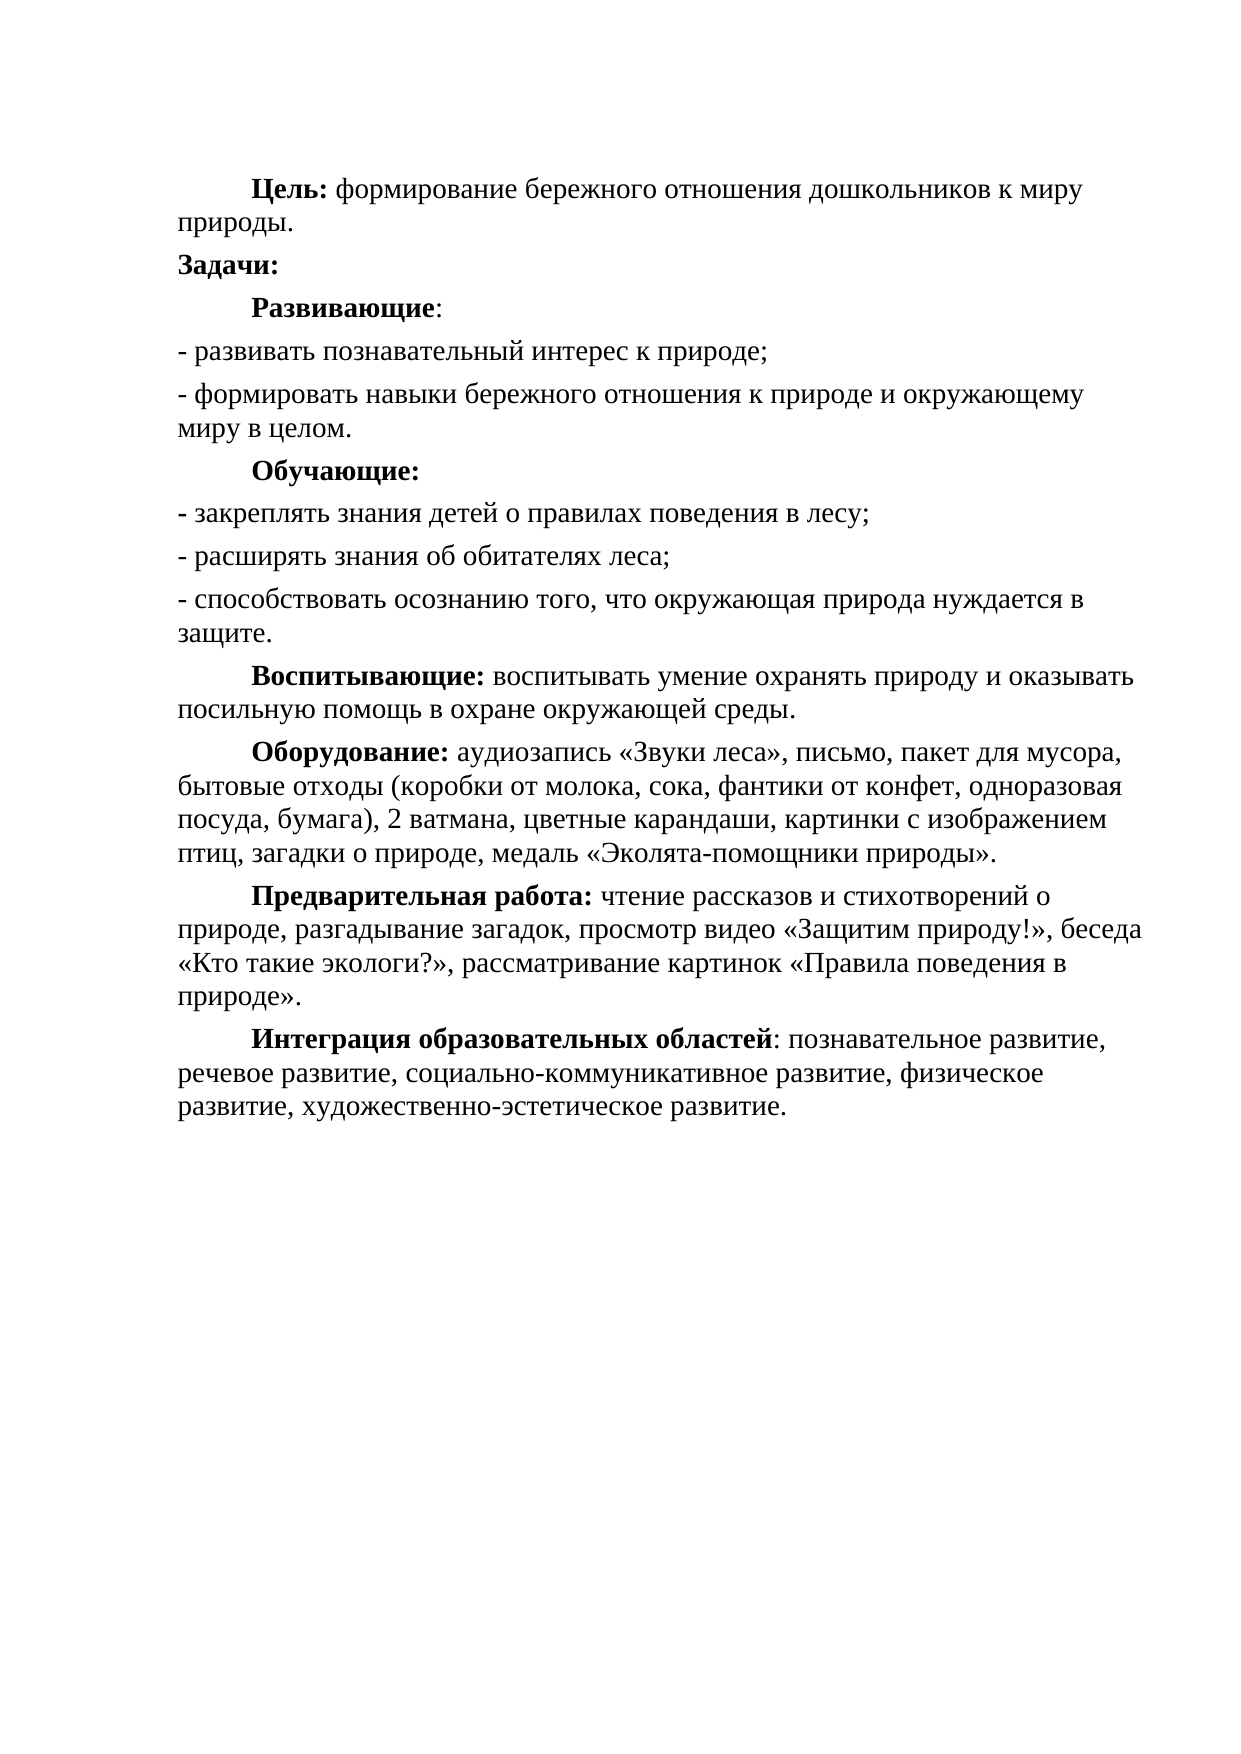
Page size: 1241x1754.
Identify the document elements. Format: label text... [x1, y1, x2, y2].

text - формировать навыки бережного отношения к природе и окружающему миру в целом. [177, 376, 1152, 443]
text Интеграция образовательных областей: познавательное развитие, речевое развитие, социально-коммуникативное развитие, физическое развитие, художественно-эстетическое развитие. [177, 1021, 1152, 1122]
text - закреплять знания детей о правилах поведения в лесу; [177, 496, 1152, 529]
text - способствовать осознанию того, что окружающая природа нуждается в защите. [177, 581, 1152, 648]
text Воспитывающие: воспитывать умение охранять природу и оказывать посильную помощь в охране окружающей среды. [177, 658, 1152, 725]
text Обучающие: [177, 453, 1152, 486]
text - развивать познавательный интерес к природе; [177, 333, 1152, 367]
text Предварительная работа: чтение рассказов и стихотворений о природе, разгадывание загадок, просмотр видео «Защитим природу!», беседа «Кто такие экологи?», рассматривание картинок «Правила поведения в природе». [177, 878, 1152, 1012]
text Оборудование: аудиозапись «Звуки леса», письмо, пакет для мусора, бытовые отходы (коробки от молока, сока, фантики от конфет, одноразовая посуда, бумага), 2 ватмана, цветные карандаши, картинки с изображением птиц, загадки о природе, медаль «Эколята-помощники природы». [177, 734, 1152, 868]
text Цель: формирование бережного отношения дошкольников к миру природы. [177, 171, 1152, 238]
text Задачи: [177, 247, 1152, 281]
text Развивающие: [251, 290, 1152, 324]
text - расширять знания об обитателях леса; [177, 538, 1152, 572]
